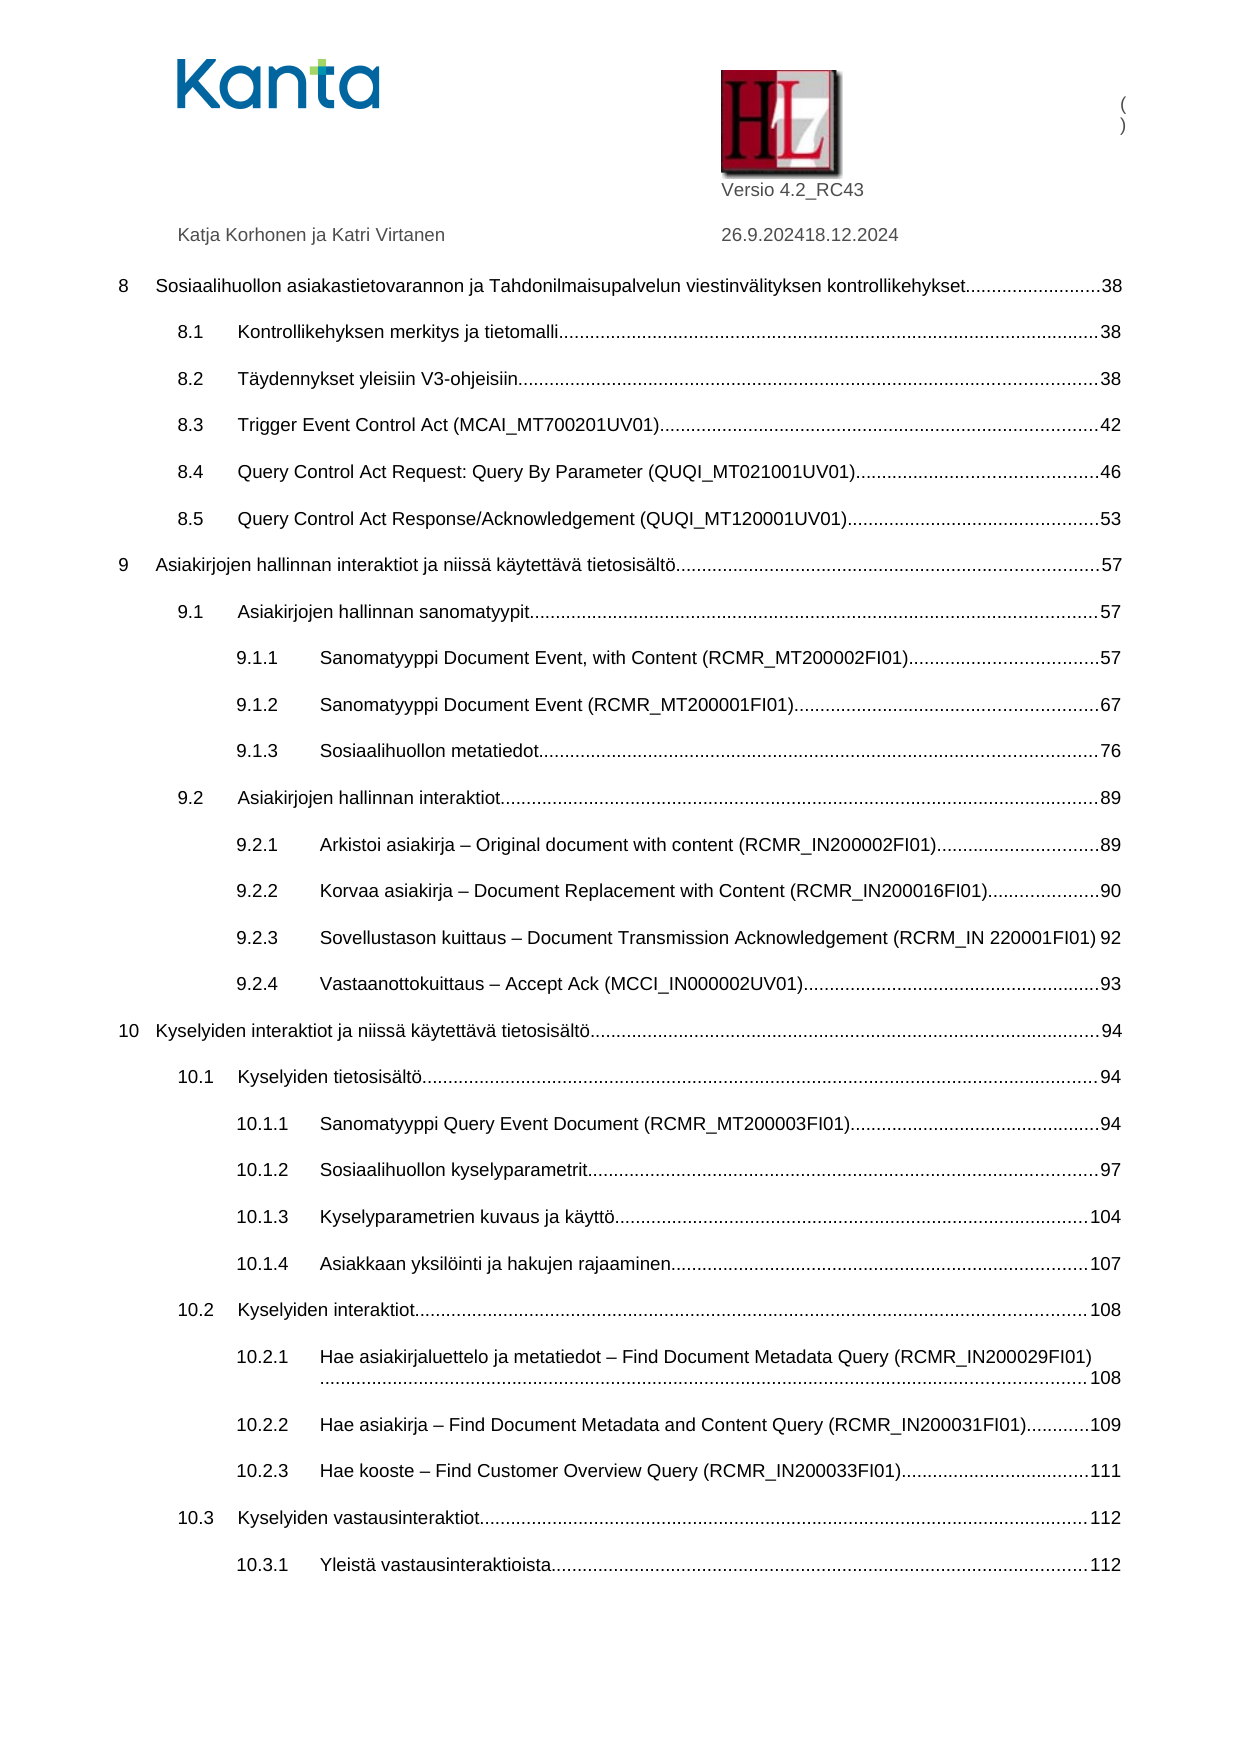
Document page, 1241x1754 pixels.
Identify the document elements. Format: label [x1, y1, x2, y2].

picture [177, 59, 380, 109]
picture [721, 70, 844, 179]
